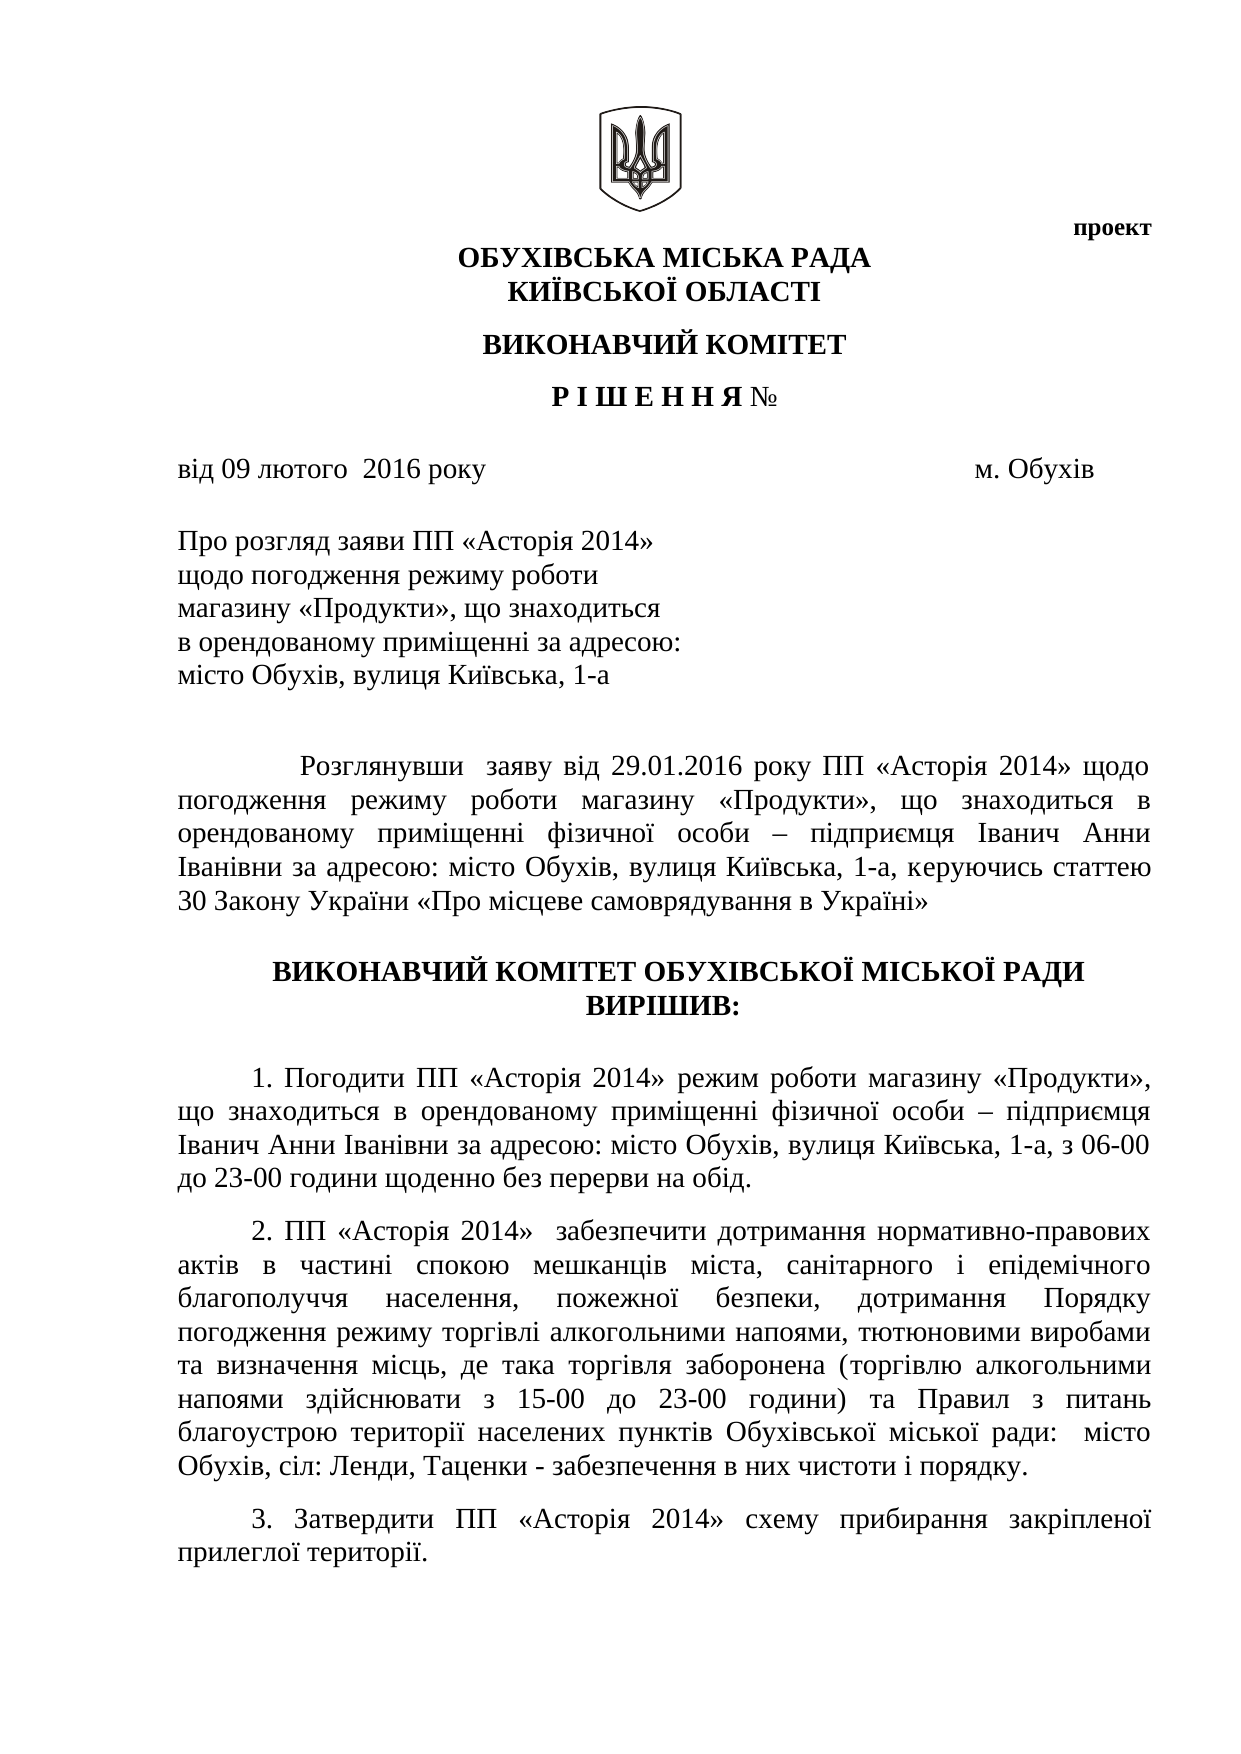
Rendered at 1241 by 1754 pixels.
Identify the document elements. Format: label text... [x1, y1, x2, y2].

text від 09 лютого 2016 року м. Обухів [177, 451, 1152, 485]
text 1. Погодити ПП «Асторія 2014» режим роботи магазину «Продукти», що знаходиться в орендованому приміщенні фізичної особи – підприємця Іванич Анни Іванівни за адресою: місто Обухів, вулиця Київська, 1-а, з 06-00 до 23-00 години щоденно без перерви на обід. [177, 1060, 1152, 1194]
text місто Обухів, вулиця Київська, 1-а [177, 657, 1152, 691]
text ВИКОНАВЧИЙ КОМІТЕТ [177, 327, 1152, 360]
text Р І Ш Е Н Н Я № [177, 379, 1152, 413]
text щодо погодження режиму роботи [177, 557, 1152, 590]
text 3. Затвердити ПП «Асторія 2014» схему прибирання закріпленої прилеглої території. [177, 1501, 1152, 1568]
text магазину «Продукти», що знаходиться [177, 590, 1152, 624]
subtitle ОБУХІВСЬКА МІСЬКА РАДА [177, 241, 1152, 274]
text Розглянувши заяву від 29.01.2016 року ПП «Асторія 2014» щодо погодження режиму роботи магазину «Продукти», що знаходиться в орендованому приміщенні фізичної особи – підприємця Іванич Анни Іванівни за адресою: місто Обухів, вулиця Київська, 1-а, керуючись статтею 30 Закону України «Про місцеве самоврядування в Україні» [177, 748, 1152, 916]
text проект [177, 89, 1152, 241]
text ВИКОНАВЧИЙ КОМІТЕТ ОБУХІВСЬКОЇ МІСЬКОЇ РАДИ [177, 954, 1152, 988]
text ВИРІШИВ: [177, 988, 1152, 1022]
text 2. ПП «Асторія 2014» забезпечити дотримання нормативно-правових актів в частині спокою мешканців міста, санітарного і епідемічного благополуччя населення, пожежної безпеки, дотримання Порядку погодження режиму торгівлі алкогольними напоями, тютюновими виробами та визначення місць, де така торгівля заборонена (торгівлю алкогольними напоями здійснювати з 15-00 до 23-00 години) та Правил з питань благоустрою території населених пунктів Обухівської міської ради: місто Обухів, сіл: Ленди, Таценки - забезпечення в них чистоти і порядку. [177, 1213, 1152, 1482]
text в орендованому приміщенні за адресою: [177, 624, 1152, 657]
subtitle КИЇВСЬКОЇ ОБЛАСТІ [177, 274, 1152, 308]
text Про розгляд заяви ПП «Асторія 2014» [177, 523, 1152, 557]
